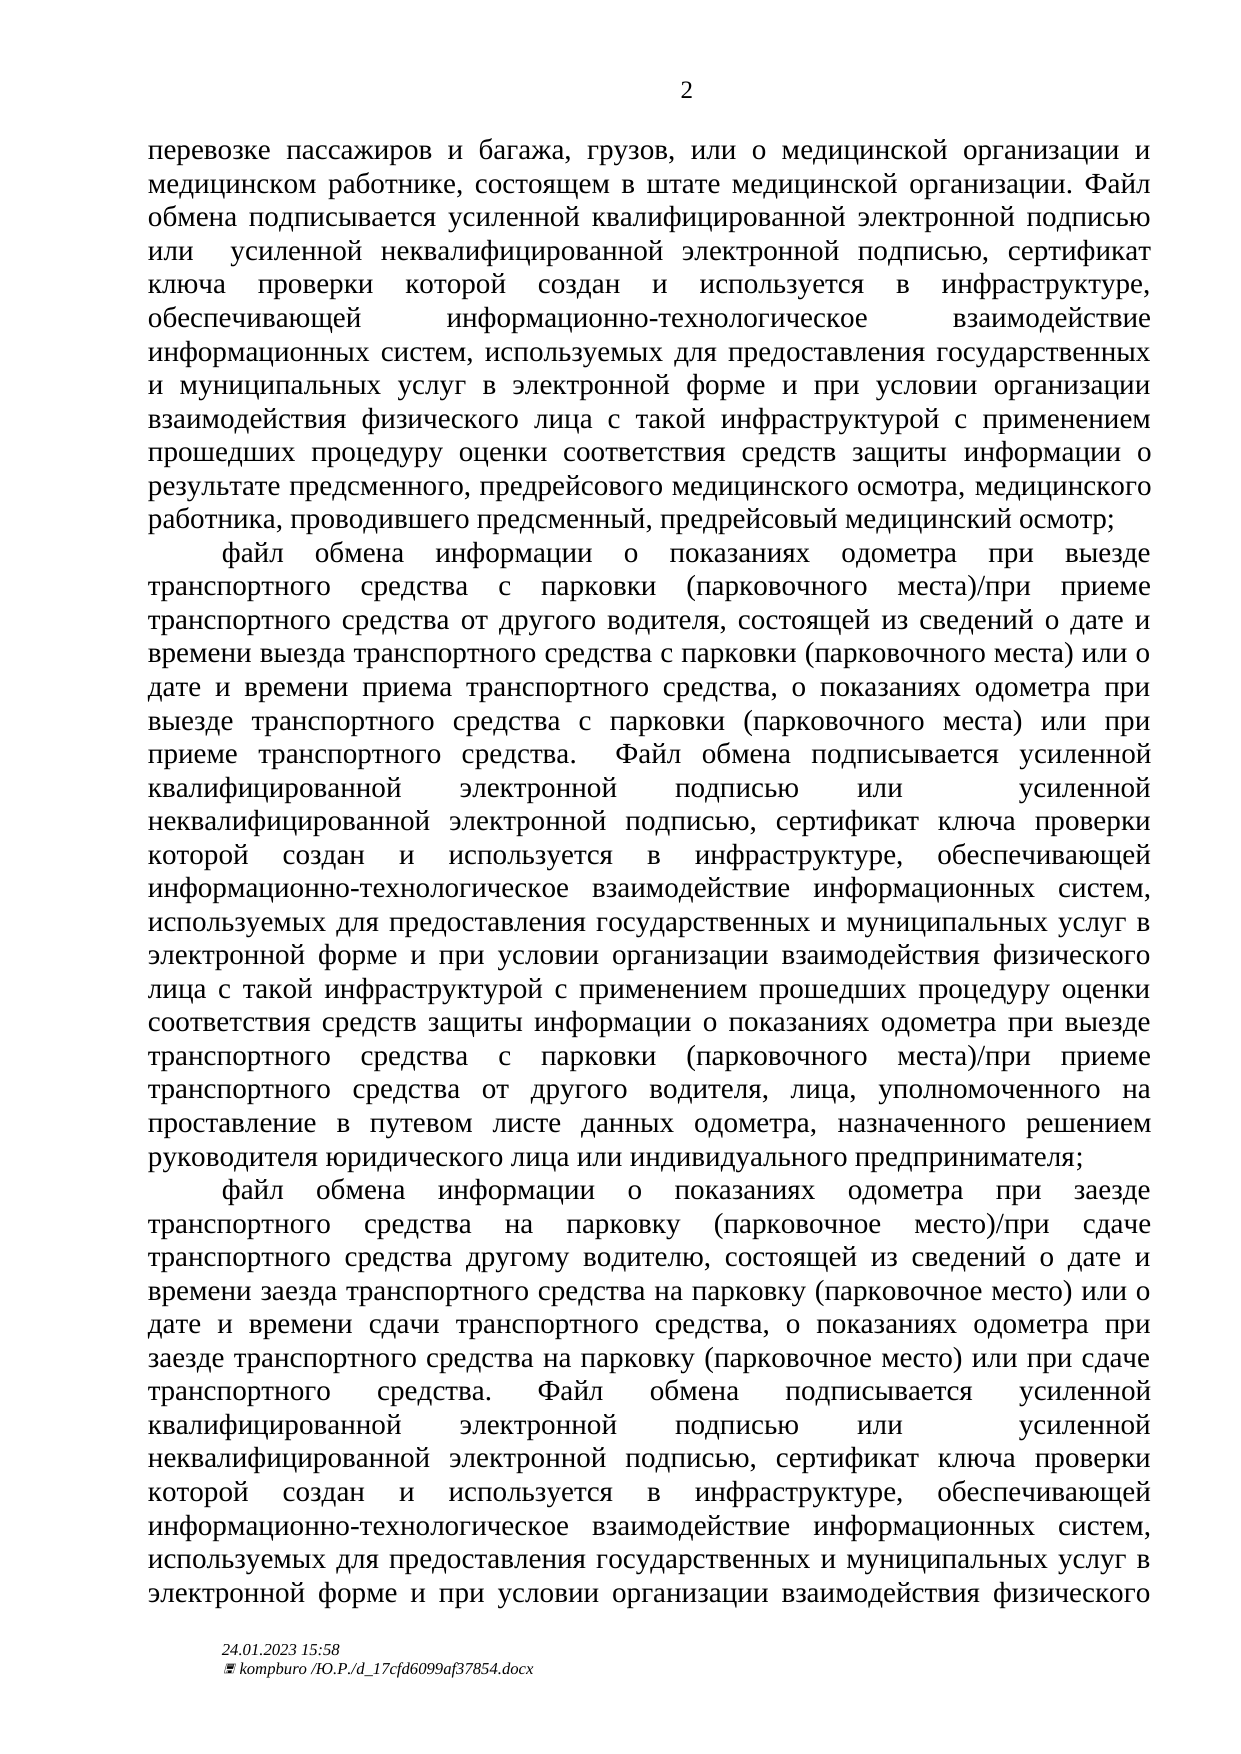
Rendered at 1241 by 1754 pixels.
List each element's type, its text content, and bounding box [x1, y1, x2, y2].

list файл обмена информации о показаниях одометра при выезде транспортного средства с парковки (парковочного места)/при приеме транспортного средства от другого водителя, состоящей из сведений о дате и времени выезда транспортного средства с парковки (парковочного места) или о дате и времени приема транспортного средства, о показаниях одометра при выезде транспортного средства с парковки (парковочного места) или при приеме транспортного средства. Файл обмена подписывается усиленной квалифицированной электронной подписью или усиленной неквалифицированной электронной подписью, сертификат ключа проверки которой создан и используется в инфраструктуре, обеспечивающей информационно-технологическое взаимодействие информационных систем, используемых для предоставления государственных и муниципальных услуг в электронной форме и при условии организации взаимодействия физического лица с такой инфраструктурой с применением прошедших процедуру оценки соответствия средств защиты информации о показаниях одометра при выезде транспортного средства с парковки (парковочного места)/при приеме транспортного средства от другого водителя, лица, уполномоченного на проставление в путевом листе данных одометра, назначенного решением руководителя юридического лица или индивидуального предпринимателя; [148, 535, 1152, 1172]
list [148, 132, 1152, 468]
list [148, 1172, 1152, 1608]
